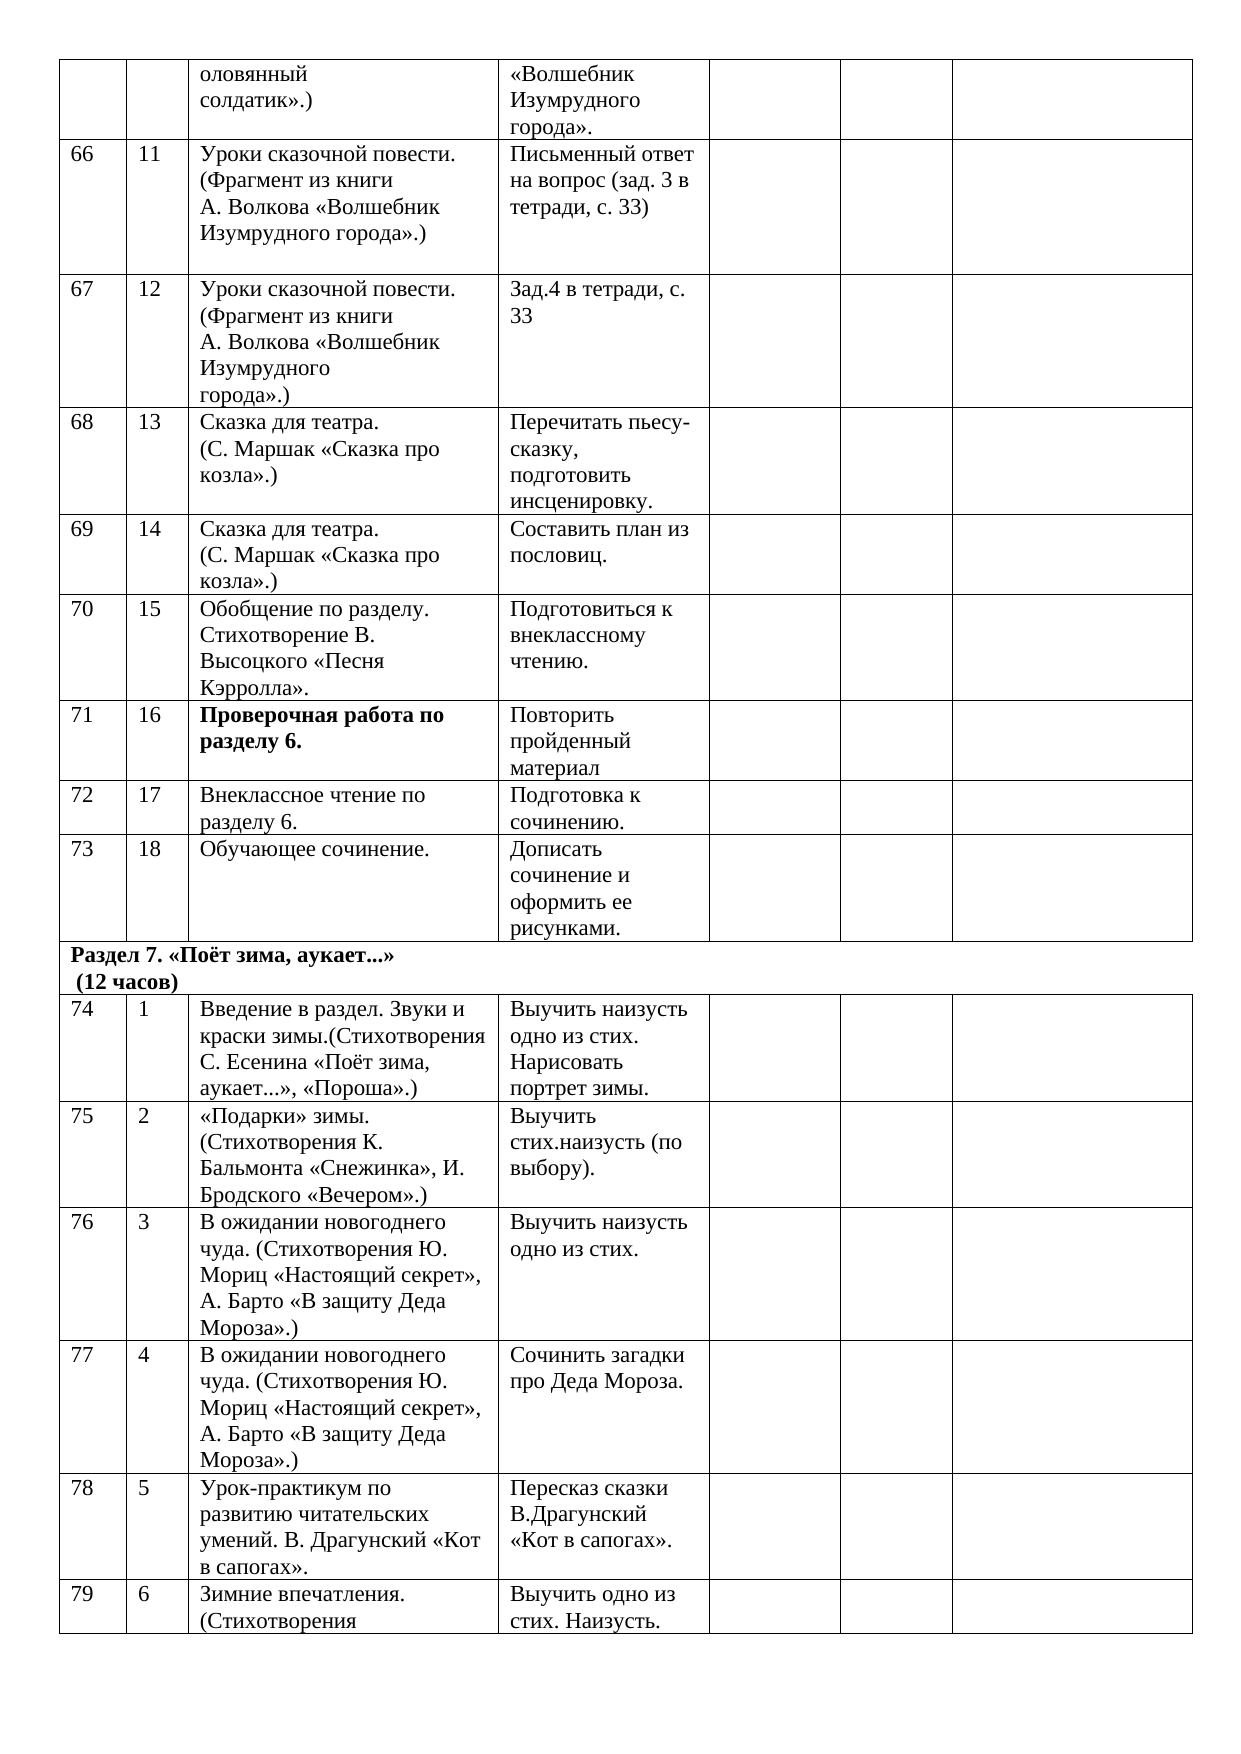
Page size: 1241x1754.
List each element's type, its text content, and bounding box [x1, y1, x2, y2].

table_cell [710, 781, 840, 834]
table_cell Раздел 7. «Поёт зима, аукает...» (12 часов) [60, 942, 498, 994]
table_cell [710, 1102, 840, 1207]
table_cell Выучить наизусть одно из стих. Нарисовать портрет зимы. [499, 995, 709, 1101]
table_cell [953, 835, 1192, 941]
table_cell Подготовка к сочинению. [499, 781, 709, 834]
table_cell 68 [60, 408, 126, 514]
table_cell [953, 140, 1192, 274]
table_cell 66 [60, 140, 126, 274]
table_cell 14 [127, 515, 188, 594]
table_cell 73 [60, 835, 126, 941]
table_cell Выучить стих.наизусть (по выбору). [499, 1102, 709, 1207]
table_cell [710, 408, 840, 514]
table_cell [841, 408, 952, 514]
table_cell [953, 1341, 1192, 1473]
table_cell Обучающее сочинение. [189, 835, 498, 941]
table_cell [710, 140, 840, 274]
table_cell 71 [60, 701, 126, 780]
table_cell [953, 701, 1192, 780]
table_cell 1 [127, 995, 188, 1101]
table_cell 75 [60, 1102, 126, 1207]
table_cell 5 [127, 1474, 188, 1579]
table_cell [710, 995, 840, 1101]
table_cell Проверочная работа по разделу 6. [189, 701, 498, 780]
table_cell 17 [127, 781, 188, 834]
table_cell [841, 1208, 952, 1340]
table_cell 65 [60, 60, 126, 139]
table_cell [953, 1580, 1192, 1633]
table_cell Повторить пройденный материал [499, 701, 709, 780]
table_cell Пересказ сказки В.Драгунский «Кот в сапогах». [499, 1474, 709, 1579]
table_cell Письменный ответ на вопрос (зад. 3 в тетради, с. 33) [499, 140, 709, 274]
table_cell Сочинить загадки про Деда Мороза. [499, 1341, 709, 1473]
table_cell 4 [127, 1341, 188, 1473]
table_cell 3 [127, 1208, 188, 1340]
table_cell 70 [60, 595, 126, 700]
table_cell Дописать сочинение и оформить ее рисунками. [499, 835, 709, 941]
table_cell Обобщение по разделу. Стихотворение В. Высоцкого «Песня Кэрролла». [189, 595, 498, 700]
table_cell [710, 60, 840, 139]
table_cell [841, 60, 952, 139]
table_cell [841, 995, 952, 1101]
table_cell [953, 275, 1192, 407]
table_cell Уроки сказочной повести. (Фрагмент из книги А. Волкова «Волшебник Изумрудного города».) [189, 140, 498, 274]
table_cell 74 [60, 995, 126, 1101]
table_cell [841, 1580, 952, 1633]
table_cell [499, 1580, 709, 1633]
table_cell 67 [60, 275, 126, 407]
table_cell [710, 835, 840, 941]
table_cell Подготовиться к внеклассному чтению. [499, 595, 709, 700]
table_cell [710, 515, 840, 594]
table_cell 18 [127, 835, 188, 941]
table_cell Составить план из пословиц. [499, 515, 709, 594]
table_cell [841, 1474, 952, 1579]
table_cell Зад.4 в тетради, с. 33 [499, 275, 709, 407]
table_cell [953, 995, 1192, 1101]
table_cell 11 [127, 140, 188, 274]
table_cell [953, 515, 1192, 594]
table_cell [189, 60, 498, 139]
table_cell 69 [60, 515, 126, 594]
table_cell [841, 275, 952, 407]
table_cell [710, 1341, 840, 1473]
table_cell 76 [60, 1208, 126, 1340]
table_cell 16 [127, 701, 188, 780]
table_cell Сказка для театра. (С. Маршак «Сказка про козла».) [189, 408, 498, 514]
table_cell Уроки сказочной повести. (Фрагмент из книги А. Волкова «Волшебник Изумрудного города».) [189, 275, 498, 407]
table_cell 10 [127, 60, 188, 139]
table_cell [499, 60, 709, 139]
table_cell [841, 595, 952, 700]
table_cell 15 [127, 595, 188, 700]
table_cell [841, 835, 952, 941]
table_cell Перечитать пьесу-сказку, подготовить инсценировку. [499, 408, 709, 514]
table_cell [841, 701, 952, 780]
table_cell [953, 595, 1192, 700]
table_cell 13 [127, 408, 188, 514]
table_cell [953, 60, 1192, 139]
table_cell [710, 595, 840, 700]
table_cell Внеклассное чтение по разделу 6. [189, 781, 498, 834]
table_cell [953, 1102, 1192, 1207]
table_cell [710, 701, 840, 780]
table_cell 78 [60, 1474, 126, 1579]
table_cell [953, 1474, 1192, 1579]
table_cell [841, 1341, 952, 1473]
table_cell Сказка для театра. (С. Маршак «Сказка про козла».) [189, 515, 498, 594]
table_cell В ожидании новогоднего чуда. (Стихотворения Ю. Мориц «Настоящий секрет», А. Барто «В защиту Деда Мороза».) [189, 1208, 498, 1340]
table_cell [841, 515, 952, 594]
table_cell Выучить наизусть одно из стих. [499, 1208, 709, 1340]
table_cell Введение в раздел. Звуки и краски зимы.(Стихотворения С. Есенина «Поёт зима, аукает...», «Пороша».) [189, 995, 498, 1101]
table_cell 77 [60, 1341, 126, 1473]
table_cell [710, 1208, 840, 1340]
table_cell Урок-практикум по развитию читательских умений. В. Драгунский «Кот в сапогах». [189, 1474, 498, 1579]
table_cell 6 [127, 1580, 188, 1633]
table_cell [841, 1102, 952, 1207]
table_cell [710, 1580, 840, 1633]
table_cell [841, 140, 952, 274]
table_cell «Подарки» зимы. (Стихотворения К. Бальмонта «Снежинка», И. Бродского «Вечером».) [189, 1102, 498, 1207]
table_cell 79 [60, 1580, 126, 1633]
table_cell [953, 408, 1192, 514]
table_cell 72 [60, 781, 126, 834]
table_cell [189, 1580, 498, 1633]
table_cell [710, 275, 840, 407]
table_cell [953, 781, 1192, 834]
table_cell [953, 1208, 1192, 1340]
table_cell [841, 781, 952, 834]
table_cell [710, 1474, 840, 1579]
table_cell 12 [127, 275, 188, 407]
table_cell 2 [127, 1102, 188, 1207]
table_cell В ожидании новогоднего чуда. (Стихотворения Ю. Мориц «Настоящий секрет», А. Барто «В защиту Деда Мороза».) [189, 1341, 498, 1473]
